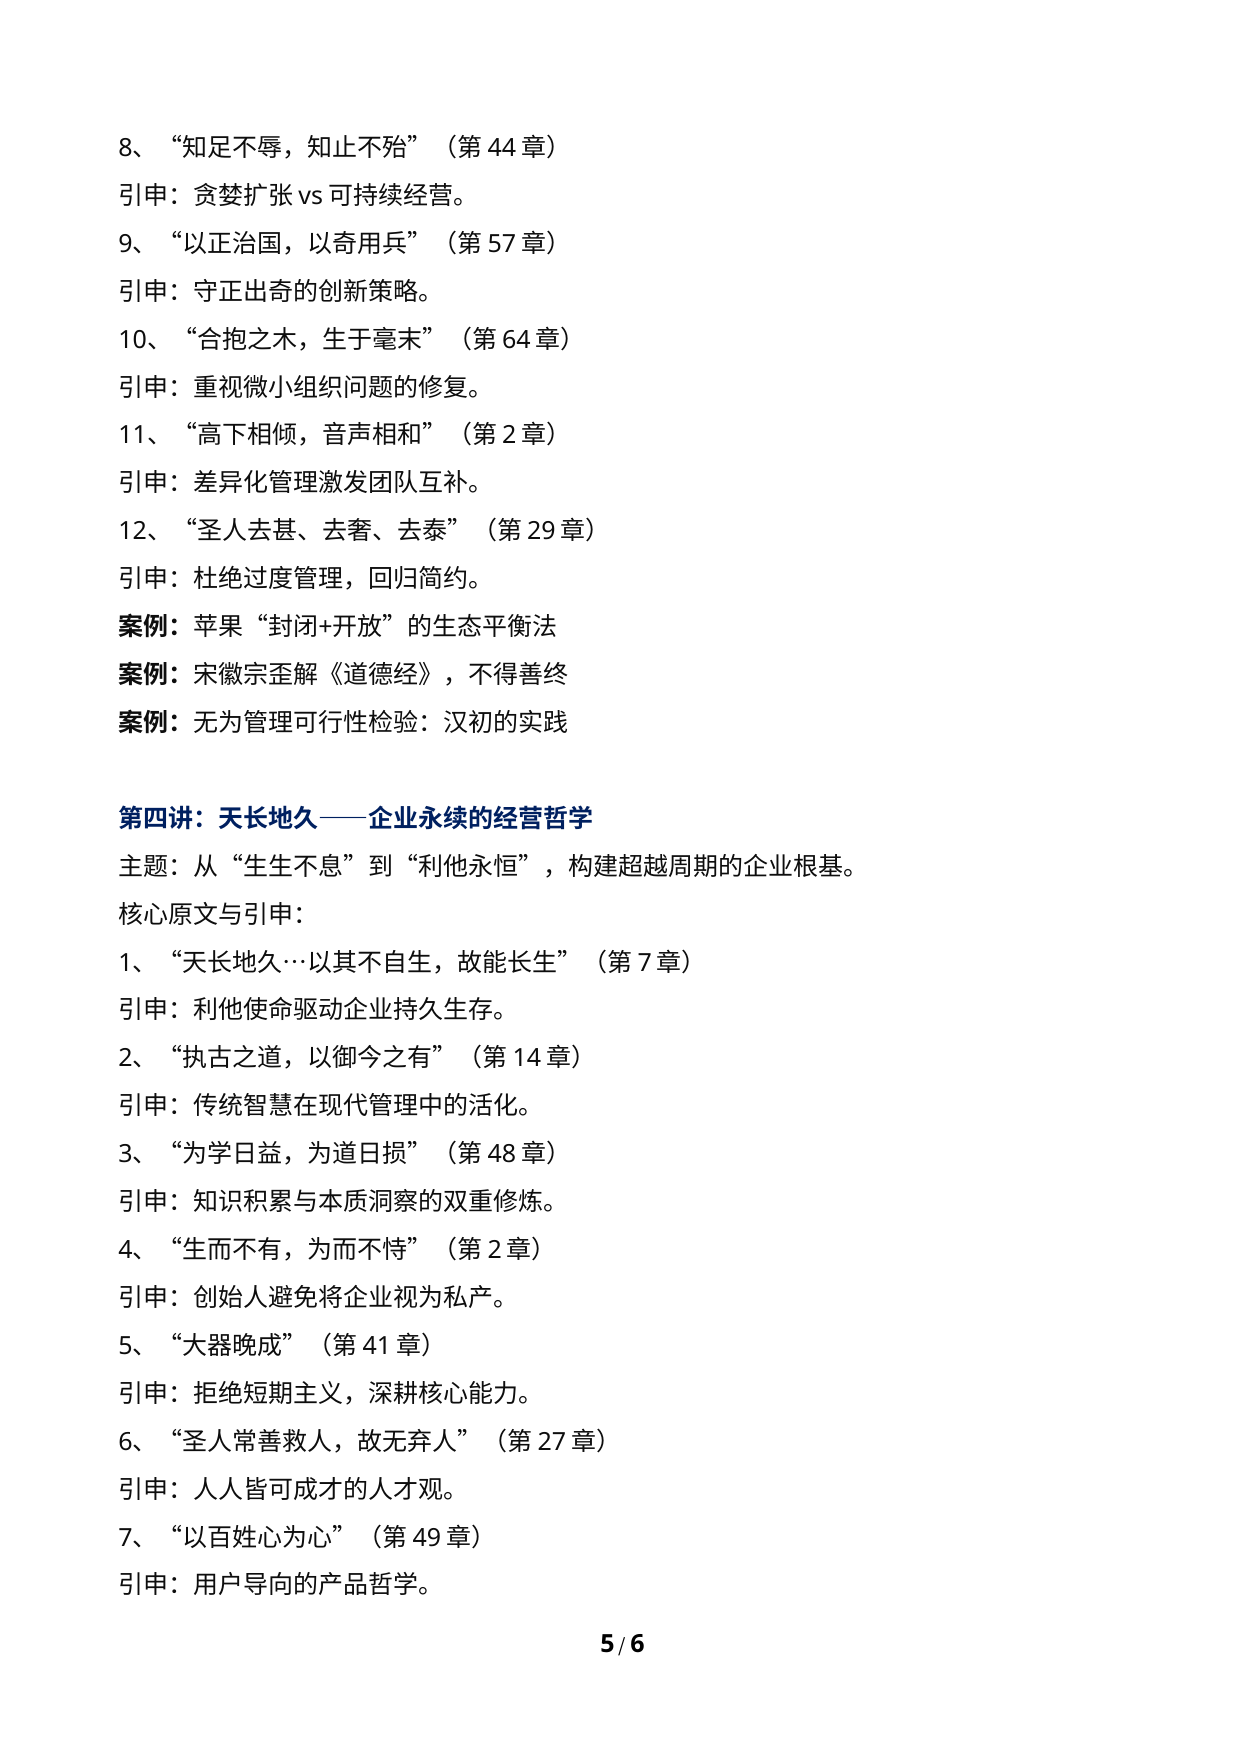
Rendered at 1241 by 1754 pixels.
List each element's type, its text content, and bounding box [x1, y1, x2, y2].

text 1、“天长地久…以其不自生，故能长生”（第7章） [118, 933, 1122, 981]
text 引申：人人皆可成才的人才观。 [118, 1460, 1122, 1508]
text 10、“合抱之木，生于毫末”（第64章） [118, 310, 1122, 358]
text 引申：差异化管理激发团队互补。 [118, 453, 1122, 501]
text 引申：拒绝短期主义，深耕核心能力。 [118, 1364, 1122, 1412]
text 6、“圣人常善救人，故无弃人”（第27章） [118, 1412, 1122, 1460]
text 案例：苹果“封闭+开放”的生态平衡法 [118, 597, 1122, 645]
text 7、“以百姓心为心”（第49章） [118, 1508, 1122, 1556]
text 第四讲：天长地久——企业永续的经营哲学 [118, 789, 1122, 837]
text 4、“生而不有，为而不恃”（第2章） [118, 1220, 1122, 1268]
text 8、“知足不辱，知止不殆”（第44章） [118, 118, 1122, 166]
text 12、“圣人去甚、去奢、去泰”（第29章） [118, 501, 1122, 549]
text 引申：贪婪扩张vs可持续经营。 [118, 166, 1122, 214]
text 案例：宋徽宗歪解《道德经》，不得善终 [118, 645, 1122, 693]
text 引申：创始人避免将企业视为私产。 [118, 1268, 1122, 1316]
text 引申：传统智慧在现代管理中的活化。 [118, 1076, 1122, 1124]
text 核心原文与引申： [118, 885, 1122, 933]
text 3、“为学日益，为道日损”（第48章） [118, 1124, 1122, 1172]
text 案例：无为管理可行性检验：汉初的实践 [118, 693, 1122, 741]
text 5、“大器晚成”（第41章） [118, 1316, 1122, 1364]
text 主题：从“生生不息”到“利他永恒”，构建超越周期的企业根基。 [118, 837, 1122, 885]
text 引申：杜绝过度管理，回归简约。 [118, 549, 1122, 597]
text 引申：重视微小组织问题的修复。 [118, 358, 1122, 406]
text 2、“执古之道，以御今之有”（第14章） [118, 1028, 1122, 1076]
text 引申：用户导向的产品哲学。 [118, 1556, 1122, 1603]
text 9、“以正治国，以奇用兵”（第57章） [118, 214, 1122, 262]
text 11、“高下相倾，音声相和”（第2章） [118, 406, 1122, 453]
text 引申：守正出奇的创新策略。 [118, 262, 1122, 310]
text 引申：利他使命驱动企业持久生存。 [118, 981, 1122, 1028]
text 引申：知识积累与本质洞察的双重修炼。 [118, 1172, 1122, 1220]
